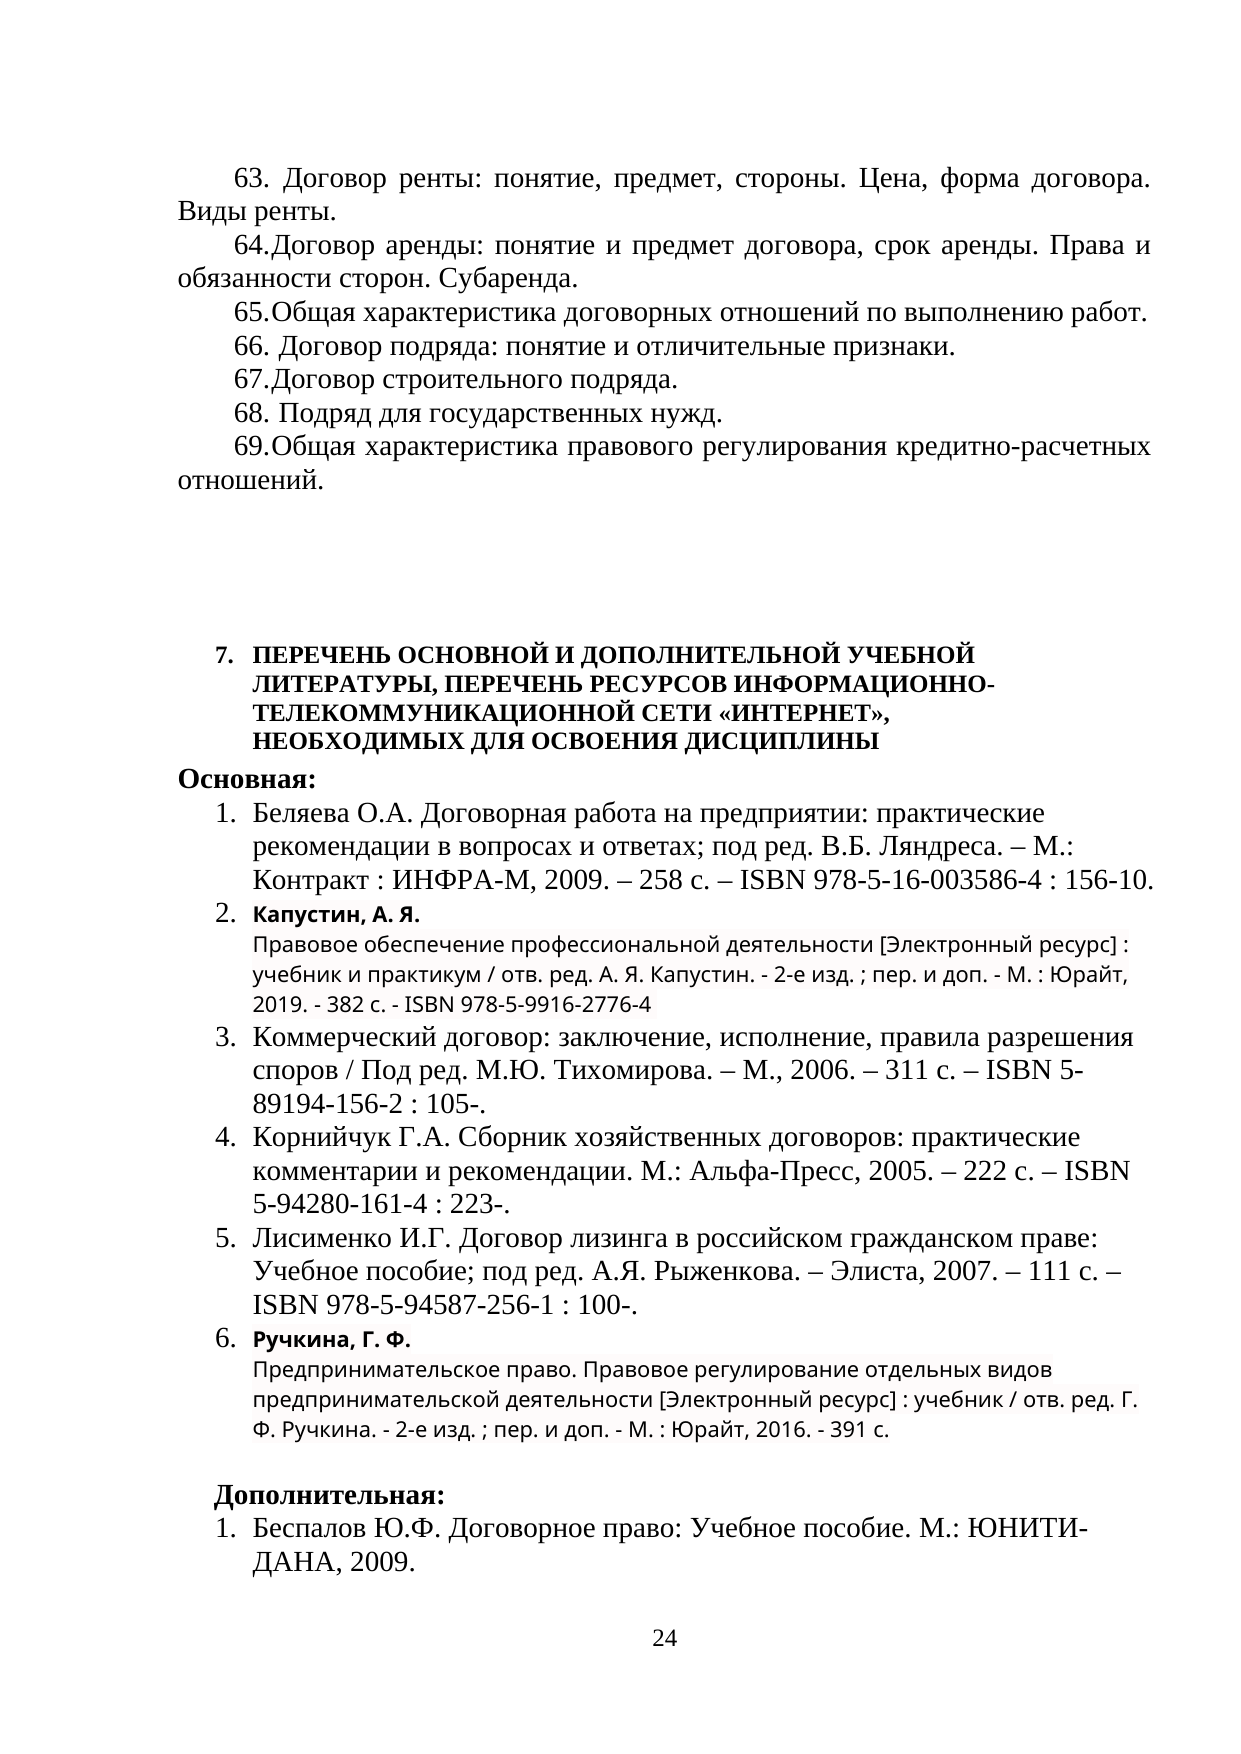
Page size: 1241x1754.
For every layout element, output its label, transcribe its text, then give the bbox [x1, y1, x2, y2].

list Договор ренты: понятие, предмет, стороны. Цена, форма договора. Виды ренты. [177, 160, 1152, 227]
list Корнийчук Г.А. Сборник хозяйственных договоров: практические комментарии и рекомендации. М.: Альфа-Пресс, 2005. – 222 с. – ISBN 5-94280-161-4 : 223-. [215, 1119, 1152, 1220]
list Договор аренды: понятие и предмет договора, срок аренды. Права и обязанности сторон. Субаренда. [177, 227, 1152, 294]
list Общая характеристика договорных отношений по выполнению работ. [177, 294, 1152, 328]
list Коммерческий договор: заключение, исполнение, правила разрешения споров / Под ред. М.Ю. Тихомирова. – М., 2006. – 311 с. – ISBN 5-89194-156-2 : 105-. [215, 1019, 1152, 1119]
subtitle Основная: [177, 761, 1152, 795]
list Капустин, А. Я. Правовое обеспечение профессиональной деятельности [Электронный ресурс] : учебник и практикум / отв. ред. А. Я. Капустин. - 2-е изд. ; пер. и доп. - М. : Юрайт, 2019. - 382 с. - ISBN 978-5-9916-2776-4 [215, 896, 1152, 1019]
list Лисименко И.Г. Договор лизинга в российском гражданском праве: Учебное пособие; под ред. А.Я. Рыженкова. – Элиста, 2007. – 111 с. – ISBN 978-5-94587-256-1 : 100-. [215, 1220, 1152, 1321]
list ПЕРЕЧЕНЬ ОСНОВНОЙ И ДОПОЛНИТЕЛЬНОЙ УЧЕБНОЙ ЛИТЕРАТУРЫ, ПЕРЕЧЕНЬ РЕСУРСОВ ИНФОРМАЦИОННО-ТЕЛЕКОММУНИКАЦИОННОЙ СЕТИ «ИНТЕРНЕТ», НЕОБХОДИМЫХ ДЛЯ ОСВОЕНИЯ ДИСЦИПЛИНЫ [215, 640, 1014, 755]
list Договор подряда: понятие и отличительные признаки. [177, 328, 1152, 361]
list Подряд для государственных нужд. [177, 395, 1152, 428]
list Беляева О.А. Договорная работа на предприятии: практические рекомендации в вопросах и ответах; под ред. В.Б. Ляндреса. – М.: Контракт : ИНФРА-М, 2009. – 258 с. – ISBN 978-5-16-003586-4 : 156-10. [215, 795, 1171, 896]
list Ручкина, Г. Ф. Предпринимательское право. Правовое регулирование отдельных видов предпринимательской деятельности [Электронный ресурс] : учебник / отв. ред. Г. Ф. Ручкина. - 2-е изд. ; пер. и доп. - М. : Юрайт, 2016. - 391 с. [215, 1321, 1152, 1443]
subtitle Дополнительная: [177, 1477, 1152, 1511]
list Договор строительного подряда. [177, 361, 1152, 395]
list Беспалов Ю.Ф. Договорное право: Учебное пособие. М.: ЮНИТИ-ДАНА, 2009. [215, 1511, 1152, 1578]
list Общая характеристика правового регулирования кредитно-расчетных отношений. [177, 428, 1152, 495]
